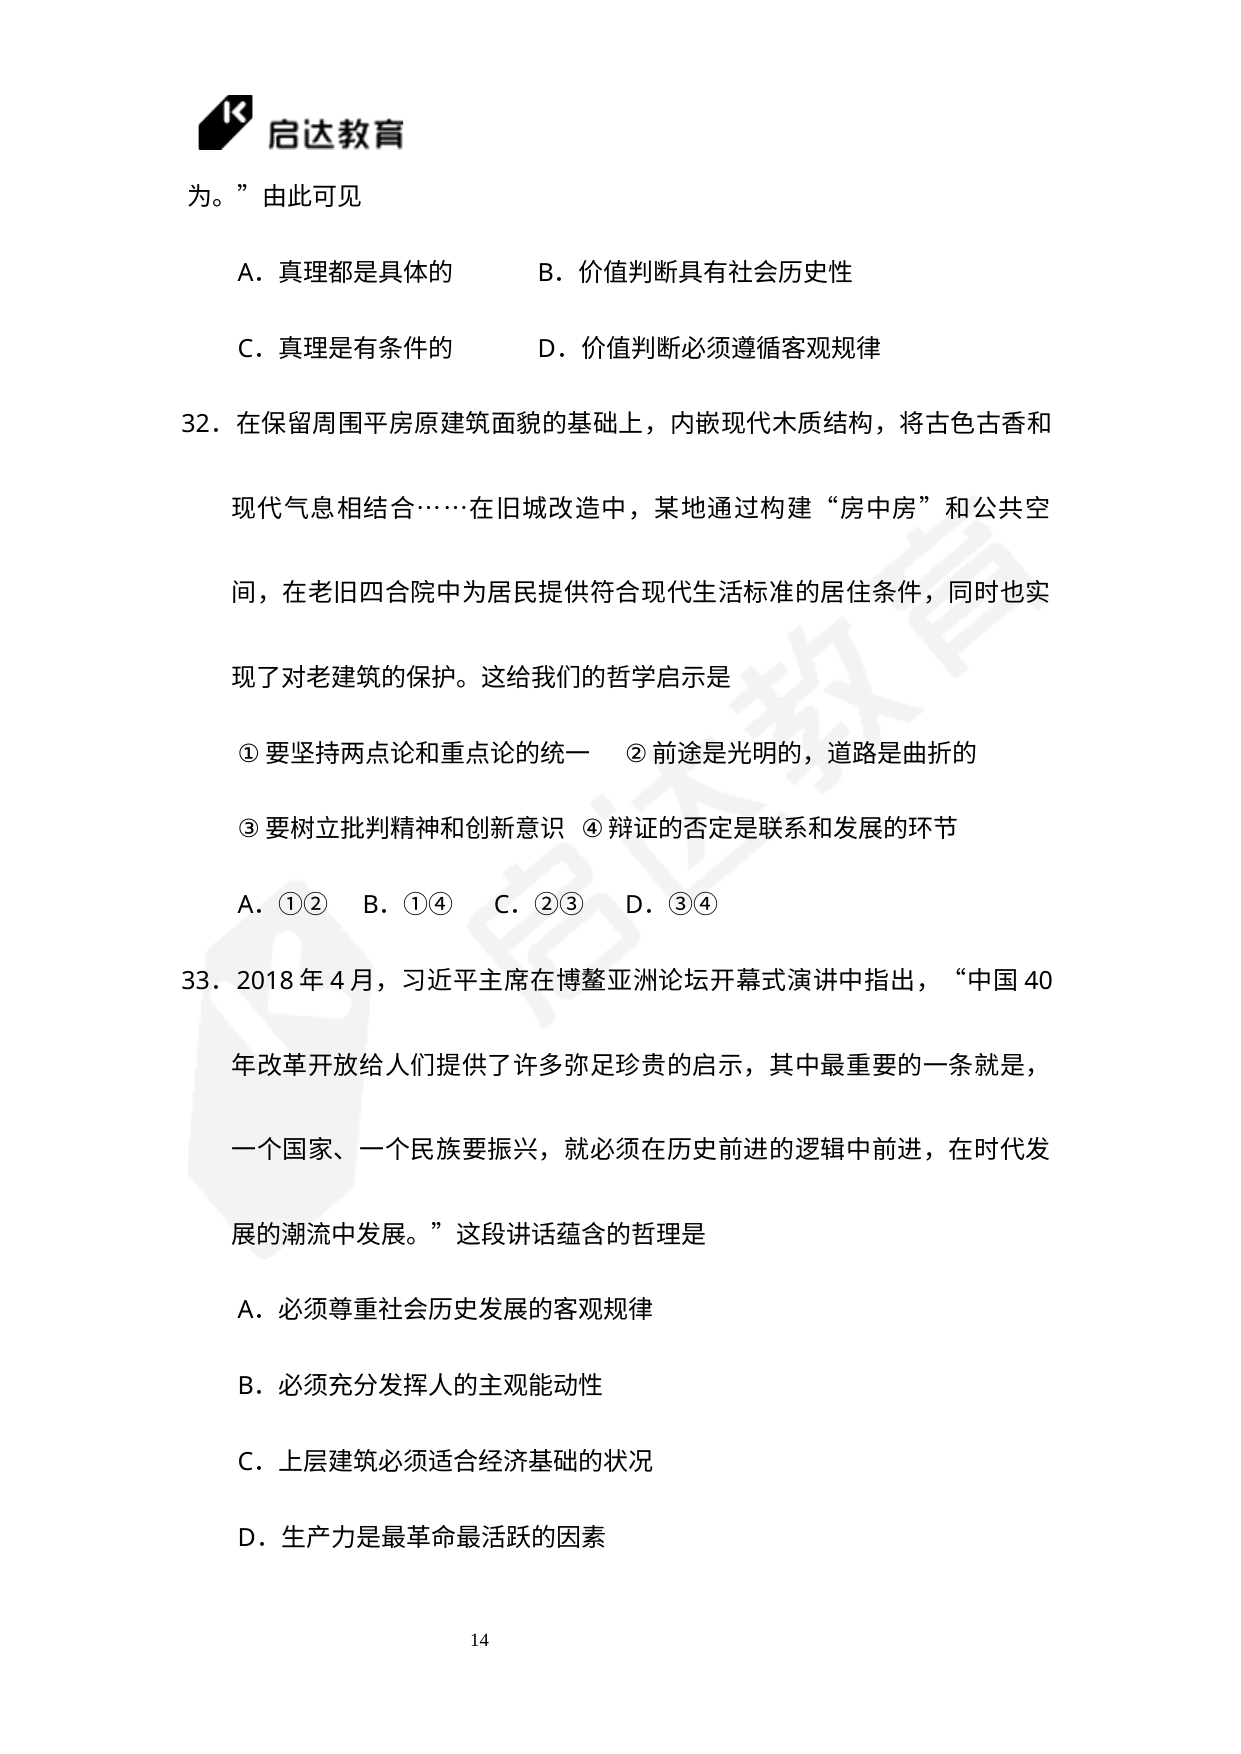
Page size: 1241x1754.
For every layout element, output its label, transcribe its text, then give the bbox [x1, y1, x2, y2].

text C．上层建筑必须适合经济基础的状况 [187, 1427, 1053, 1492]
text C．真理是有条件的 D．价值判断必须遵循客观规律 [187, 314, 1053, 379]
text 32．在保留周围平房原建筑面貌的基础上，内嵌现代木质结构，将古色古香和现代气息相结合……在旧城改造中，某地通过构建“房中房”和公共空间，在老旧四合院中为居民提供符合现代生活标准的居住条件，同时也实现了对老建筑的保护。这给我们的哲学启示是 [181, 389, 1053, 708]
text 31．著名作家萧伯纳说：“许多伟大的真理开始的时候都被认为是亵渎行为。”由此可见 [187, 162, 1053, 227]
text 33．2018年4月，习近平主席在博鳌亚洲论坛开幕式演讲中指出，“中国40年改革开放给人们提供了许多弥足珍贵的启示，其中最重要的一条就是，一个国家、一个民族要振兴，就必须在历史前进的逻辑中前进，在时代发展的潮流中发展。”这段讲话蕴含的哲理是 [181, 946, 1053, 1265]
text A．真理都是具体的 B．价值判断具有社会历史性 [187, 238, 1053, 303]
text ③要树立批判精神和创新意识 ④辩证的否定是联系和发展的环节 [187, 794, 1053, 859]
text A．必须尊重社会历史发展的客观规律 [187, 1276, 1053, 1341]
text B．必须充分发挥人的主观能动性 [187, 1351, 1053, 1416]
picture [198, 95, 404, 150]
text A．①② B．①④ C．②③ D．③④ [187, 870, 1053, 935]
text D．生产力是最革命最活跃的因素 [187, 1503, 1053, 1568]
text ①要坚持两点论和重点论的统一 ②前途是光明的，道路是曲折的 [187, 719, 1053, 784]
